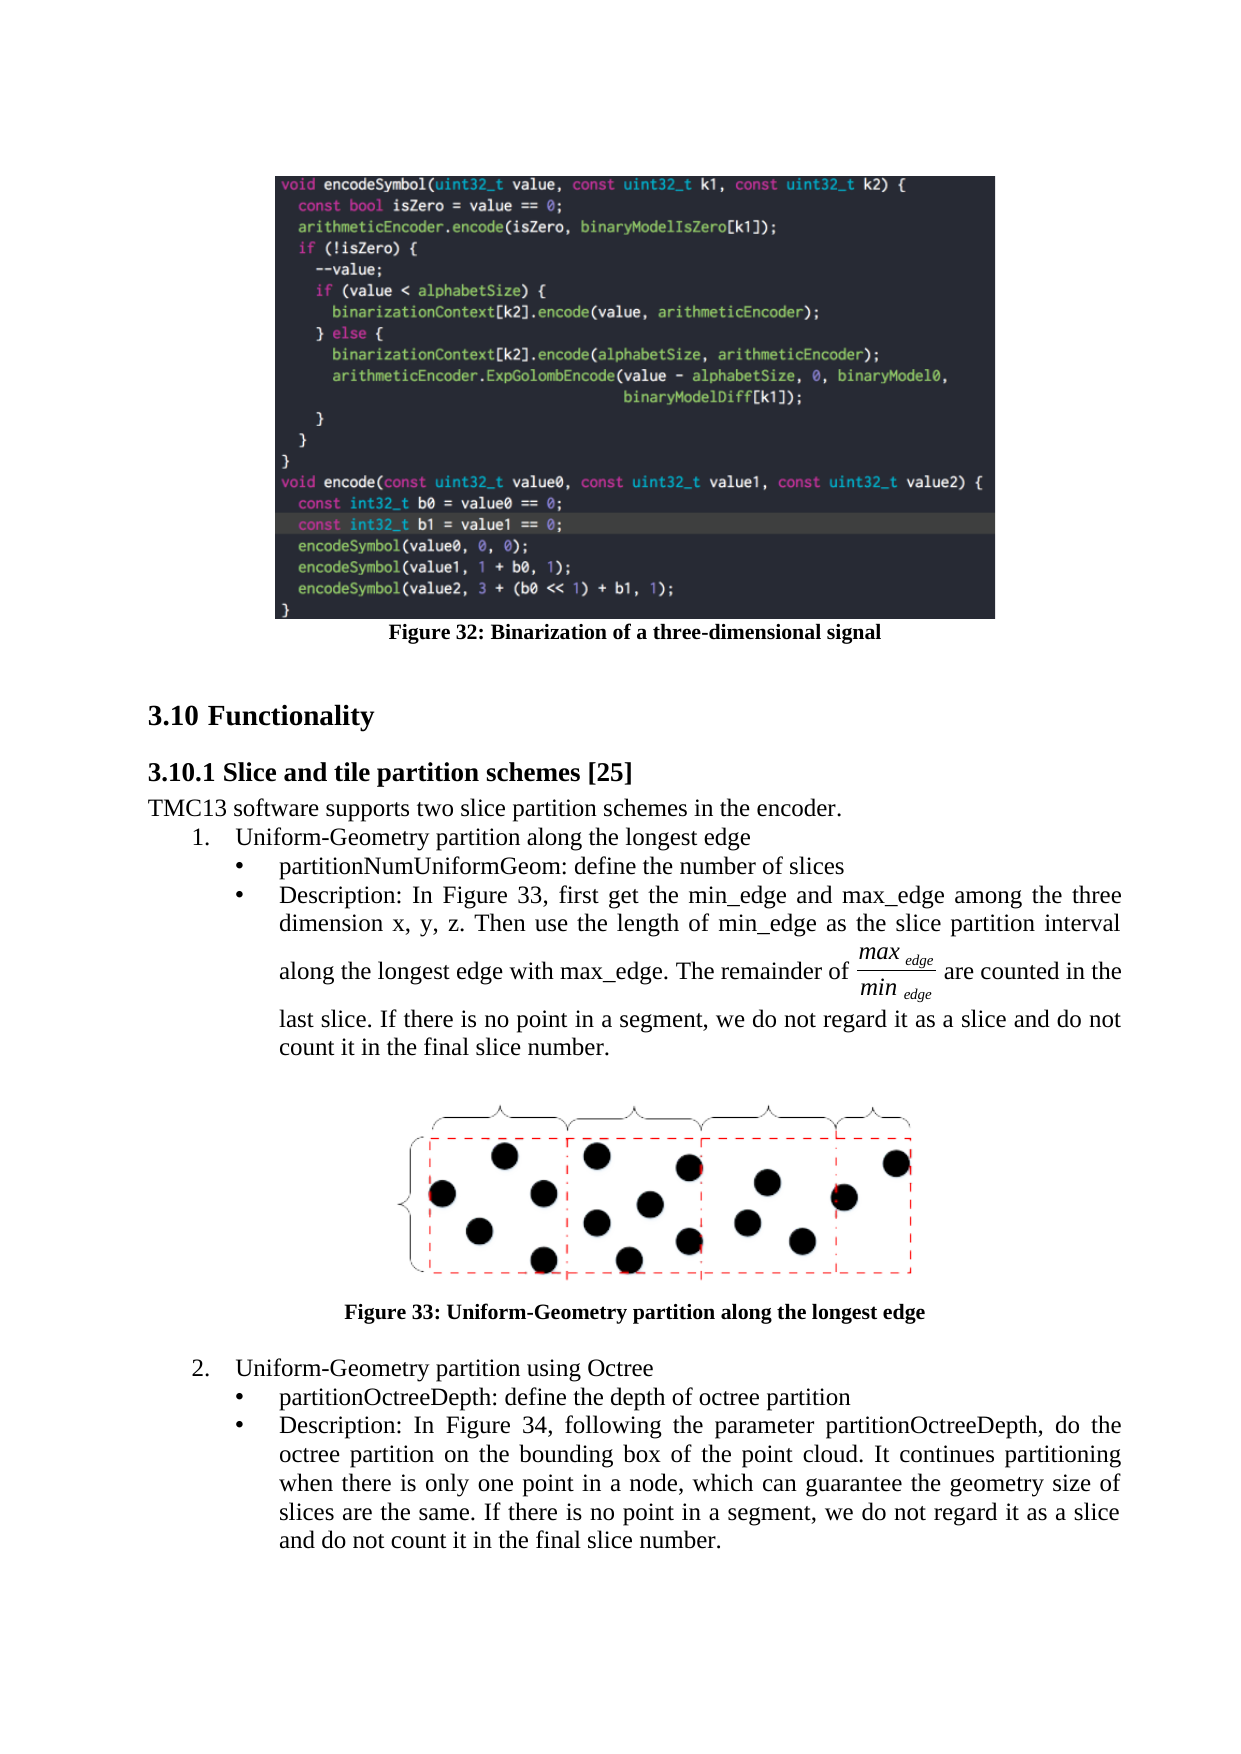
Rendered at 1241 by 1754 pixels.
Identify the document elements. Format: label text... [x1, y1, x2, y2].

text TMC13 software supports two slice partition schemes in the encoder. [148, 793, 1122, 822]
subtitle Functionality [148, 698, 1122, 731]
text Figure 32: Binarization of a three-dimensional signal [148, 619, 1122, 644]
list Uniform-Geometry partition along the longest edge [191, 822, 1122, 851]
list Description: In Figure 34, following the parameter partitionOctreeDepth, do the octree partition on the bounding box of the point cloud. It continues partitioning when there is only one point in a node, which can guarantee the geometry size of slices are the same. If there is no point in a segment, we do not regard it as a slice and do not count it in the final slice number. [235, 1410, 1122, 1554]
list partitionNumUniformGeom: define the number of slices [235, 851, 1122, 880]
list Description: In Figure 33, first get the min_edge and max_edge among the three dimension x, y, z. Then use the length of min_edge as the slice partition interval along the longest edge with max_edge. The remainder of are counted in the last slice. If there is no point in a segment, we do not regard it as a slice and do not count it in the final slice number. [235, 880, 1122, 1061]
subtitle Slice and tile partition schemes [25] [148, 756, 1122, 787]
list Uniform-Geometry partition using Octree [191, 1353, 1122, 1382]
picture [275, 176, 996, 619]
list partitionOctreeDepth: define the depth of octree partition [235, 1382, 1122, 1410]
